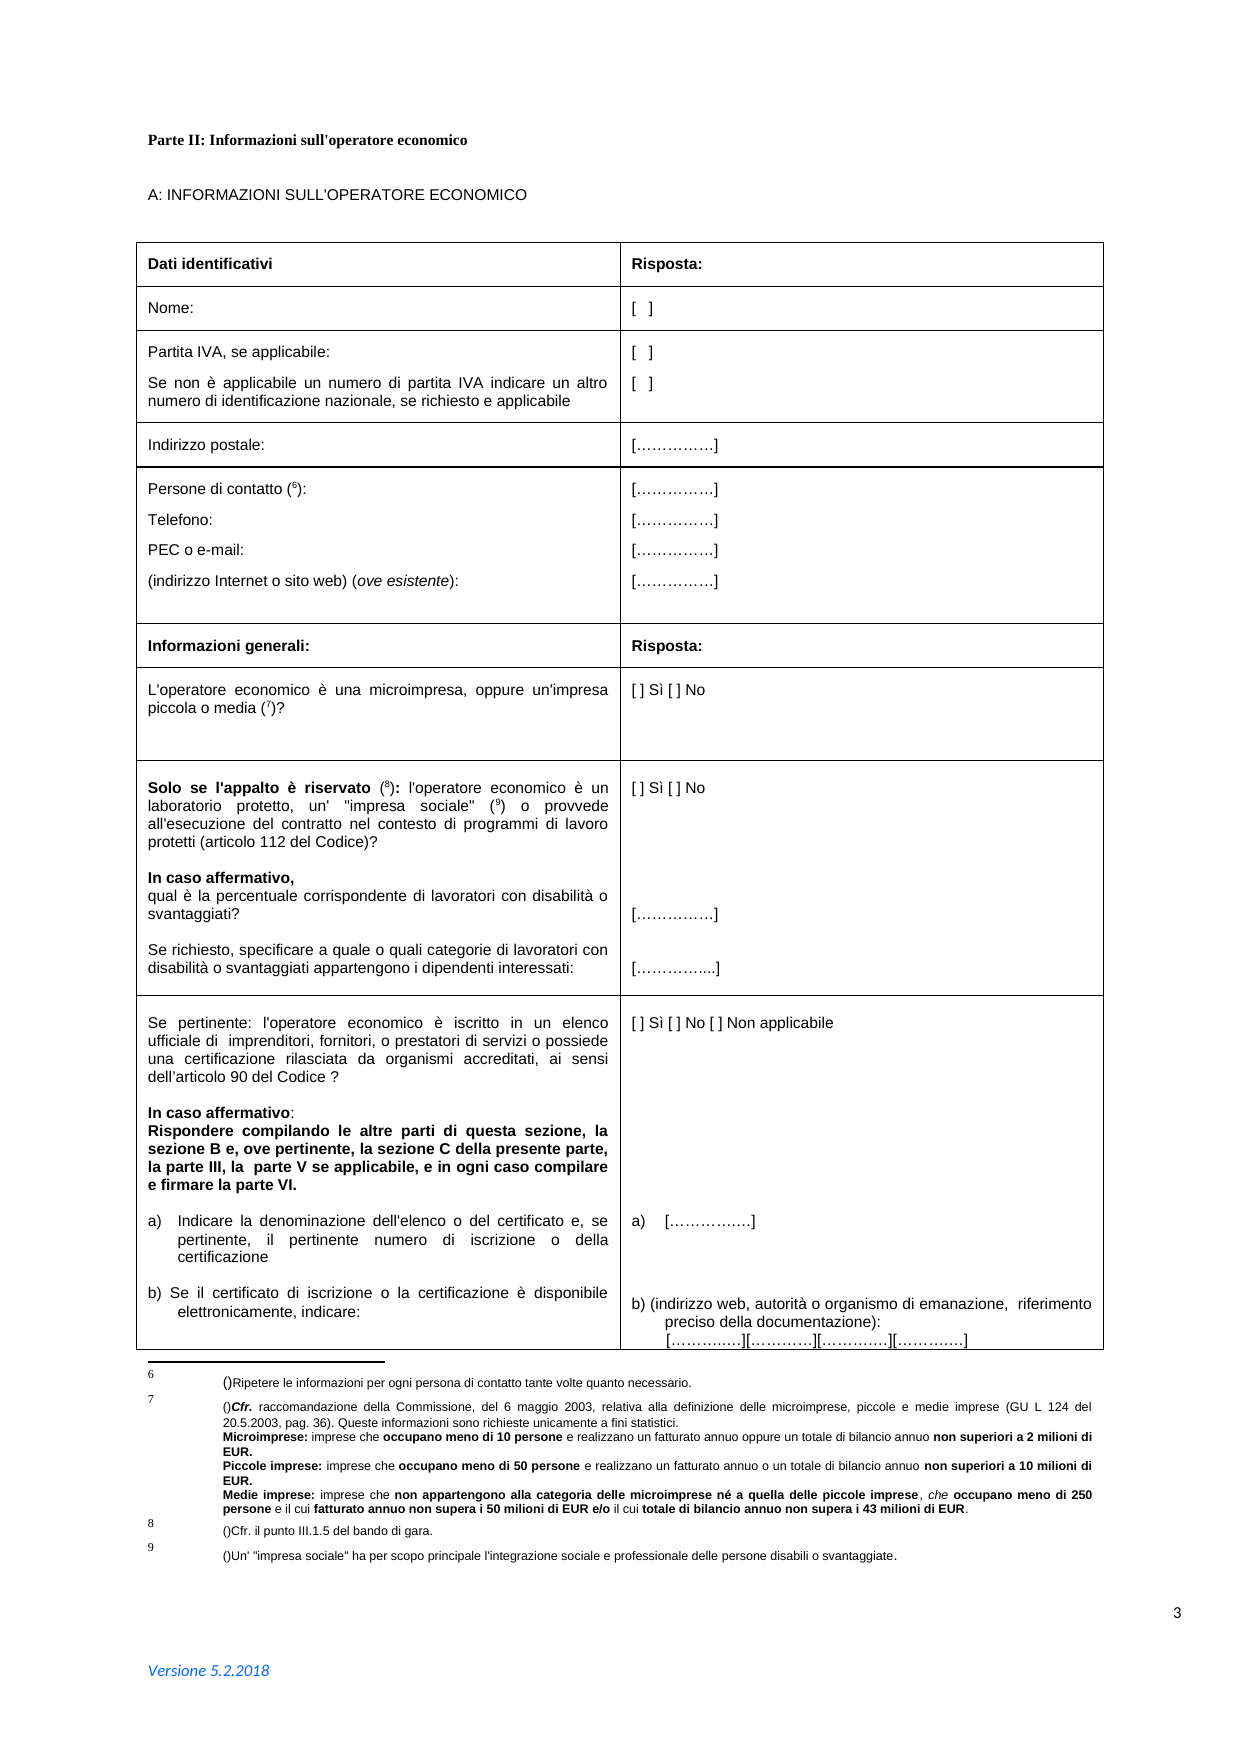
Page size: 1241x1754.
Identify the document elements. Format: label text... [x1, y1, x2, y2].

table_cell [……………] [621, 423, 1103, 466]
table_cell Partita IVA, se applicabile: Se non è applicabile un numero di partita IVA indicare un altro numero di identificazione nazionale, se richiesto e applicabile [137, 331, 620, 422]
table_cell [ ] [621, 287, 1103, 330]
title Parte II: Informazioni sull'operatore economico [148, 131, 1093, 148]
table_cell [ ] [ ] [621, 331, 1103, 422]
title A: Informazioni sull'operatore economico [148, 186, 1093, 204]
table_cell Indirizzo postale: [137, 423, 620, 466]
table_cell [ ] Sì [ ] No [621, 668, 1103, 759]
table_cell [……………] [……………] [……………] [……………] [621, 468, 1103, 623]
table_cell L'operatore economico è una microimpresa, oppure un'impresa piccola o media ()? [137, 668, 620, 759]
table_cell Risposta: [621, 624, 1103, 667]
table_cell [621, 996, 1103, 1349]
table_cell Solo se l'appalto è riservato (): l'operatore economico è un laboratorio protetto, un' "impresa sociale" () o provvede all'esecuzione del contratto nel contesto di programmi di lavoro protetti (articolo 112 del Codice)? In caso affermativo, qual è la percentuale corrispondente di lavoratori con disabilità o svantaggiati? Se richiesto, specificare a quale o quali categorie di lavoratori con disabilità o svantaggiati appartengono i dipendenti interessati: [137, 761, 620, 995]
table_cell Informazioni generali: [137, 624, 620, 667]
table_header Risposta: [621, 243, 1103, 286]
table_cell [137, 996, 620, 1349]
table_cell Nome: [137, 287, 620, 330]
table_header Dati identificativi [137, 243, 620, 286]
table_cell [ ] Sì [ ] No [……………] […………....] [621, 761, 1103, 995]
table_cell Persone di contatto (): Telefono: PEC o e-mail: (indirizzo Internet o sito web) (ove esistente): [137, 468, 620, 623]
